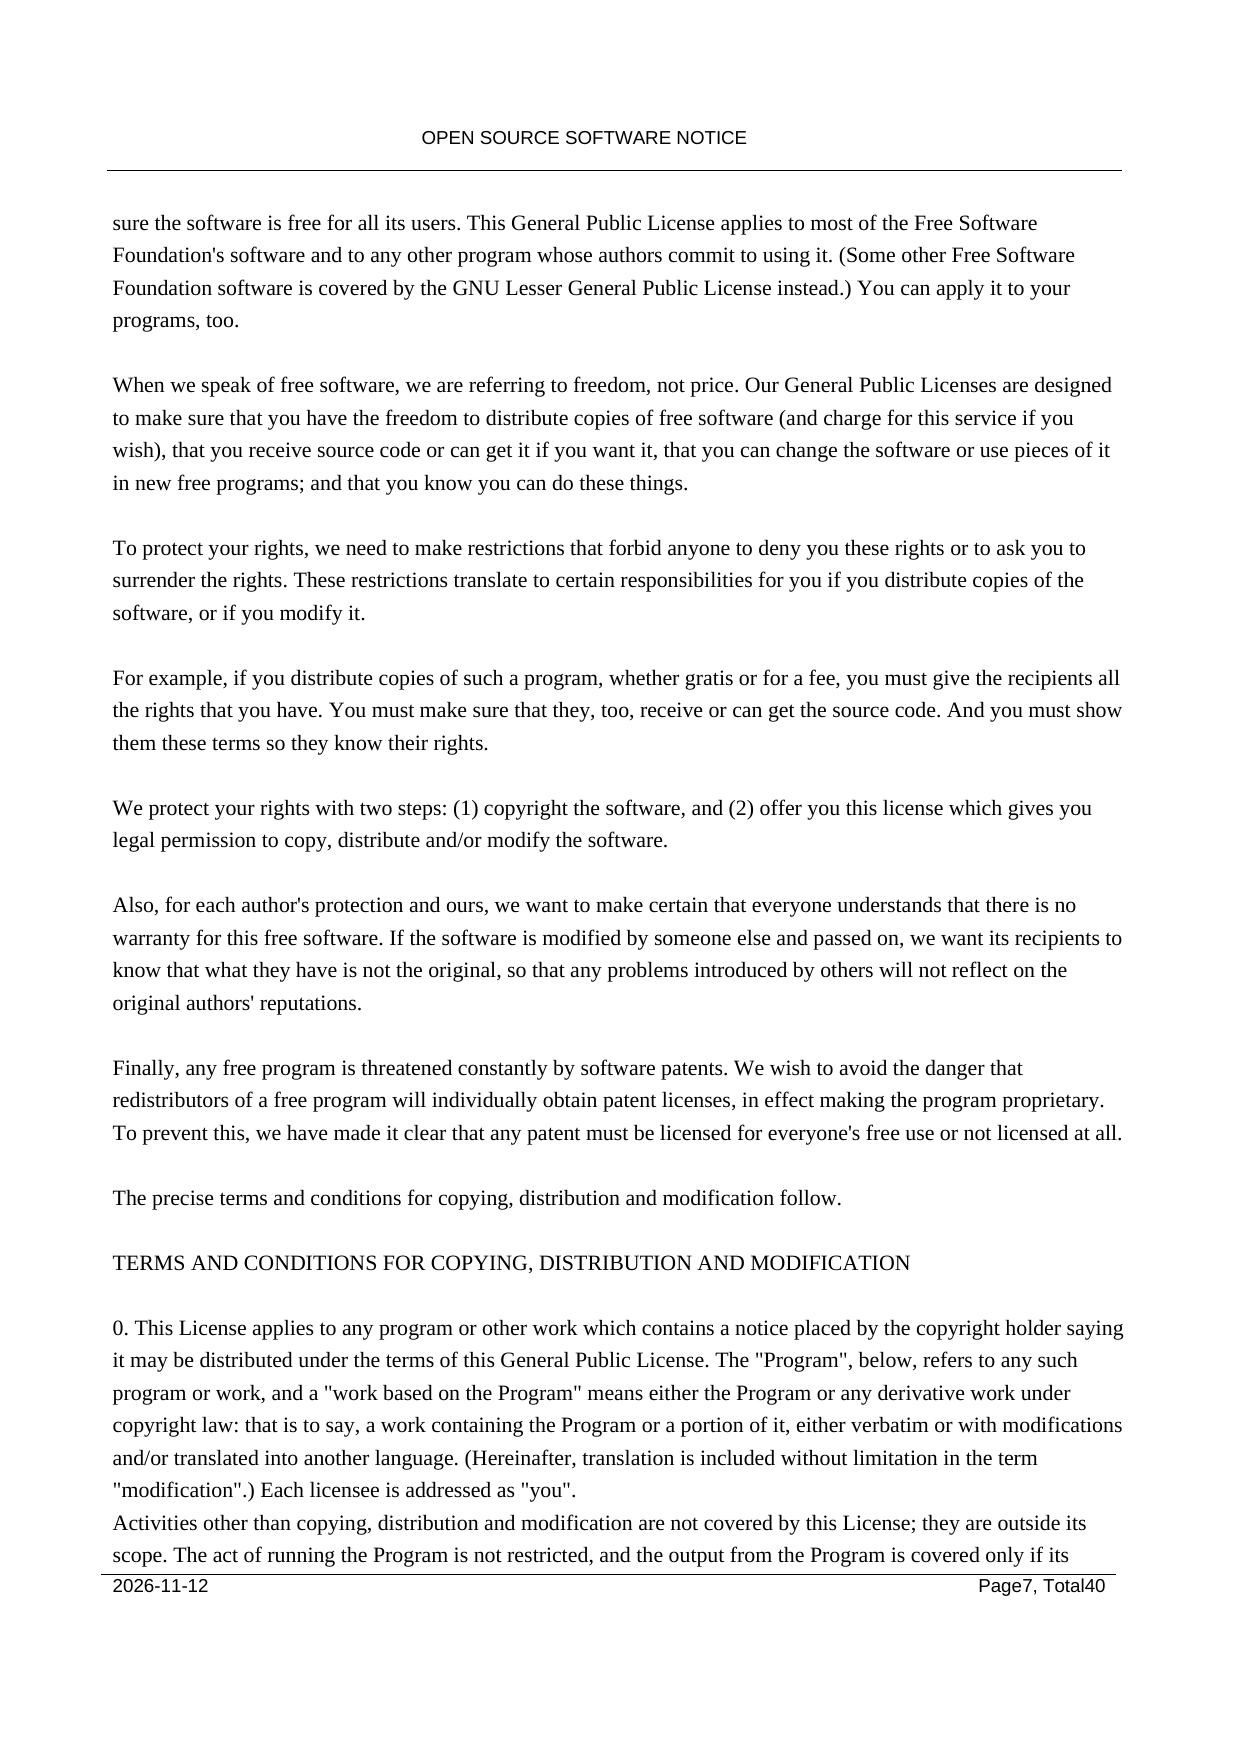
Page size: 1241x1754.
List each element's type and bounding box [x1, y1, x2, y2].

text [112, 206, 1128, 1571]
